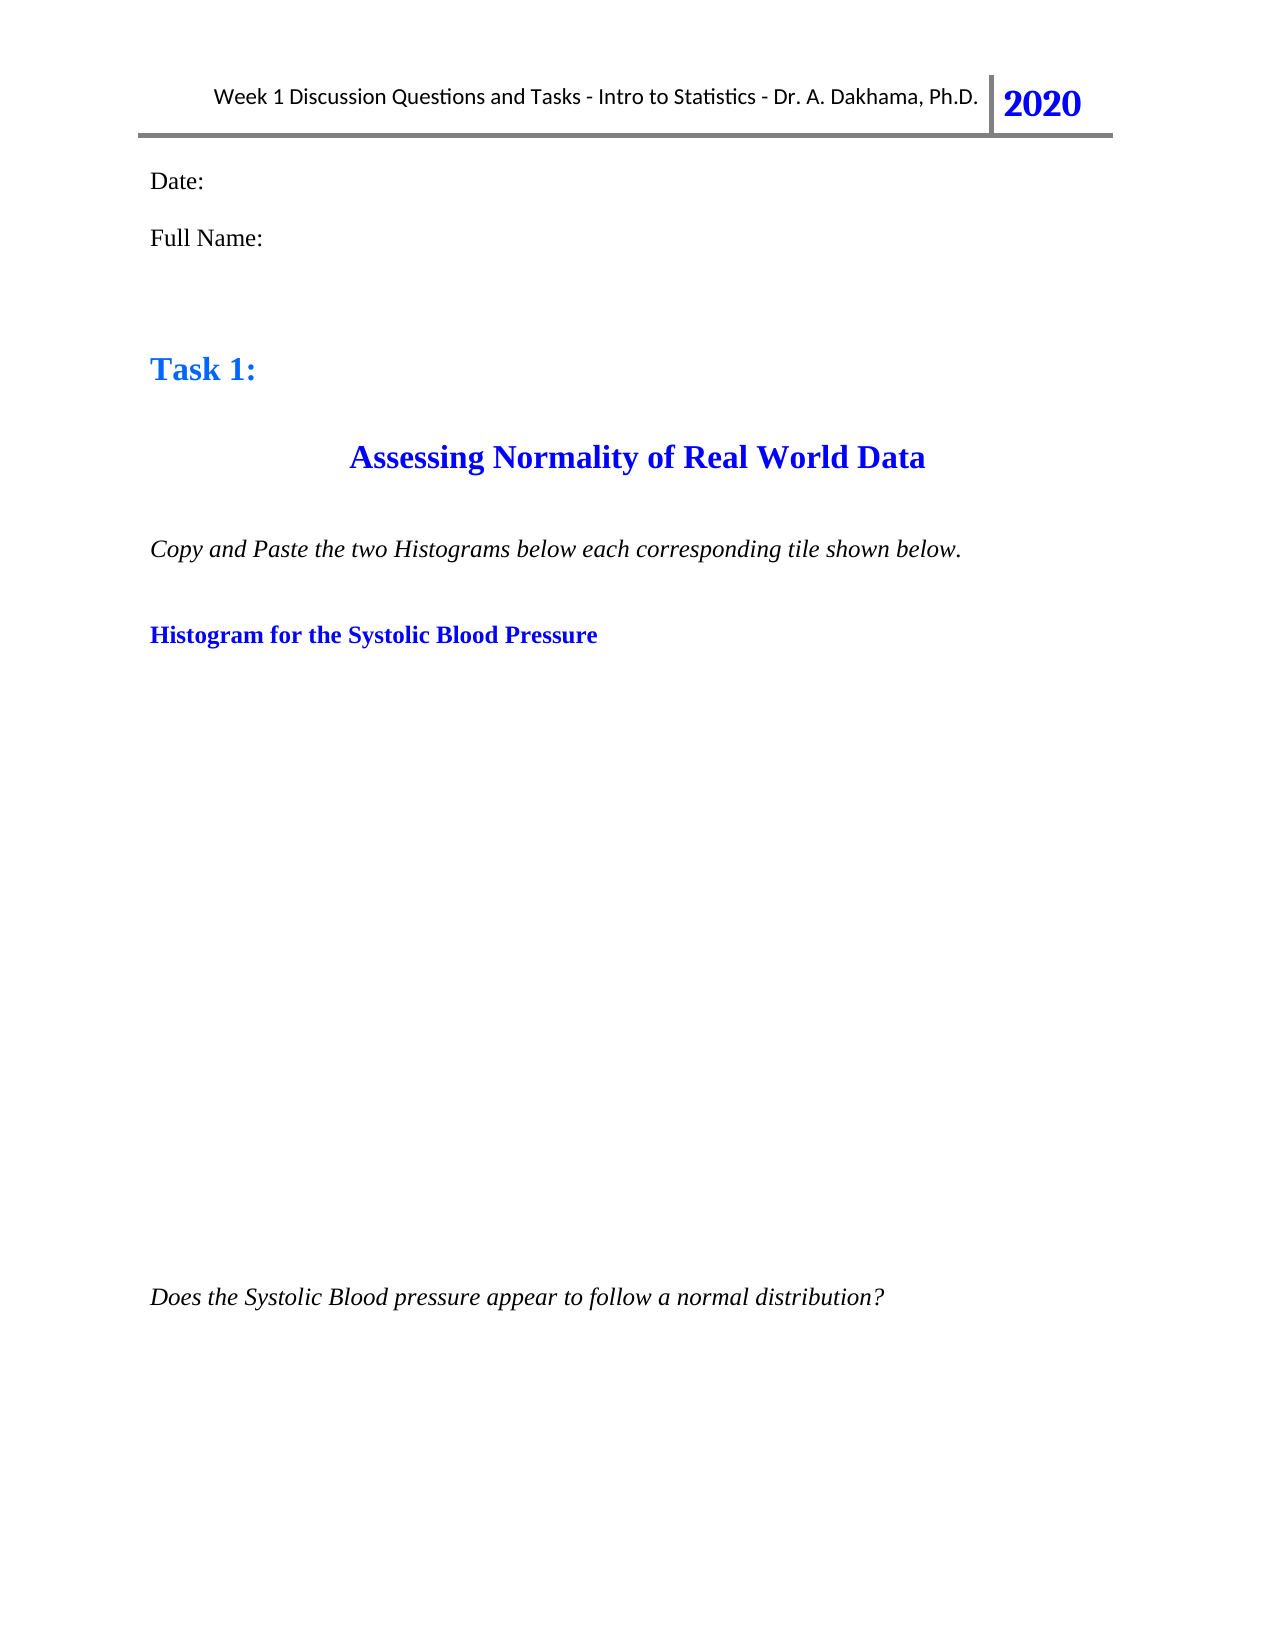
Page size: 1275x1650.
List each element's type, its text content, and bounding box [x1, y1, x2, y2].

text Does the Systolic Blood pressure appear to follow a normal distribution? [150, 1282, 1125, 1310]
text Date: [150, 166, 1125, 194]
text Full Name: [150, 223, 1125, 252]
text Copy and Paste the two Histograms below each corresponding tile shown below. [150, 534, 1125, 563]
text Task 1: [150, 349, 1125, 387]
text Histogram for the Systolic Blood Pressure [150, 620, 1125, 649]
subtitle Assessing Normality of Real World Data [150, 437, 1125, 475]
